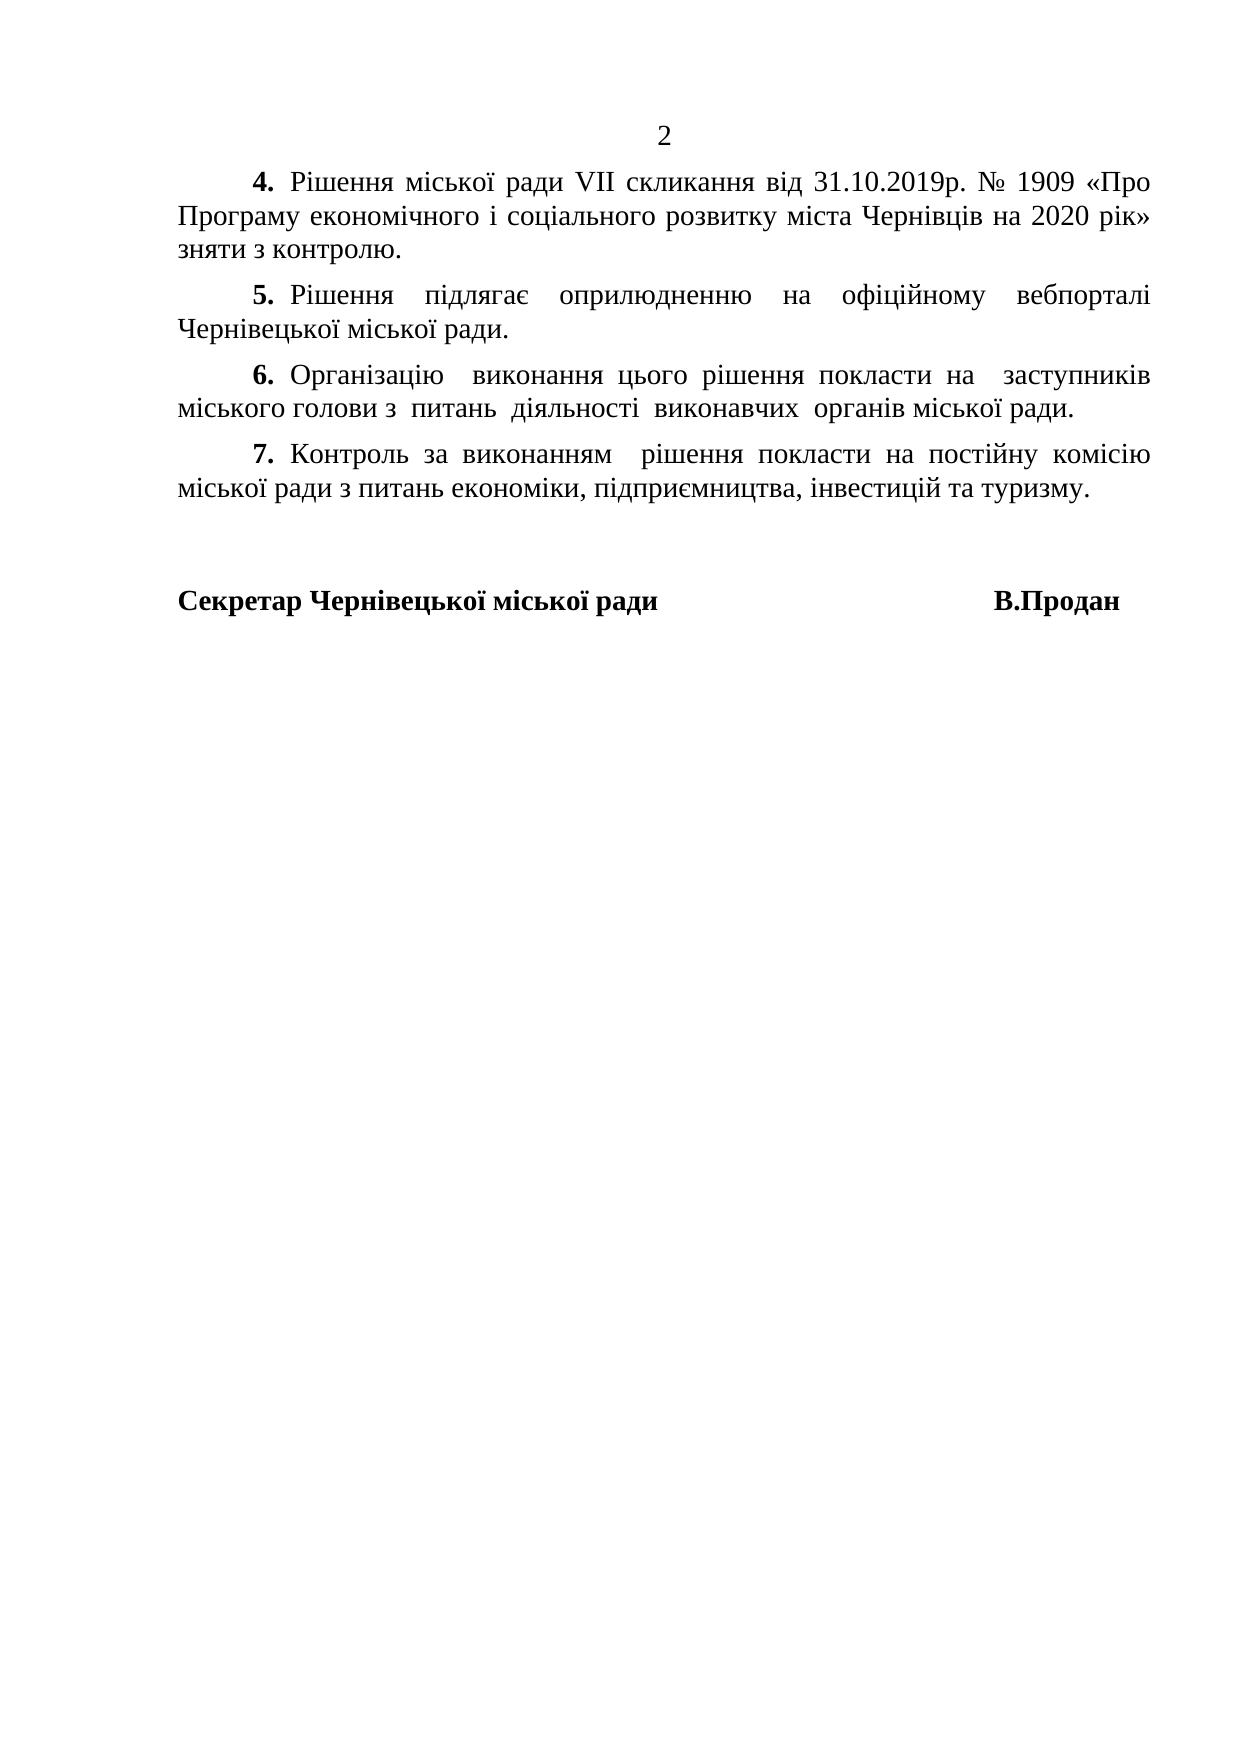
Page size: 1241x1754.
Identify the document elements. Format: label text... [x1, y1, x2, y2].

list Організацію виконання цього рішення покласти на заступників міського голови з питань діяльності виконавчих органів міської ради. [177, 357, 1152, 424]
text 2 [177, 118, 1152, 152]
list Контроль за виконанням рішення покласти на постійну комісію міської ради з питань економіки, підприємництва, інвестицій та туризму. [177, 436, 1152, 503]
text Секретар Чернівецької міської ради В.Продан [177, 583, 1152, 617]
list Рішення підлягає оприлюдненню на офіційному вебпорталі Чернівецької міської ради. [177, 277, 1152, 344]
list Рішення міської ради VІІ скликання від 31.10.2019р. № 1909 «Про Програму економічного і соціального розвитку міста Чернівців на 2020 рік» зняти з контролю. [177, 164, 1152, 265]
